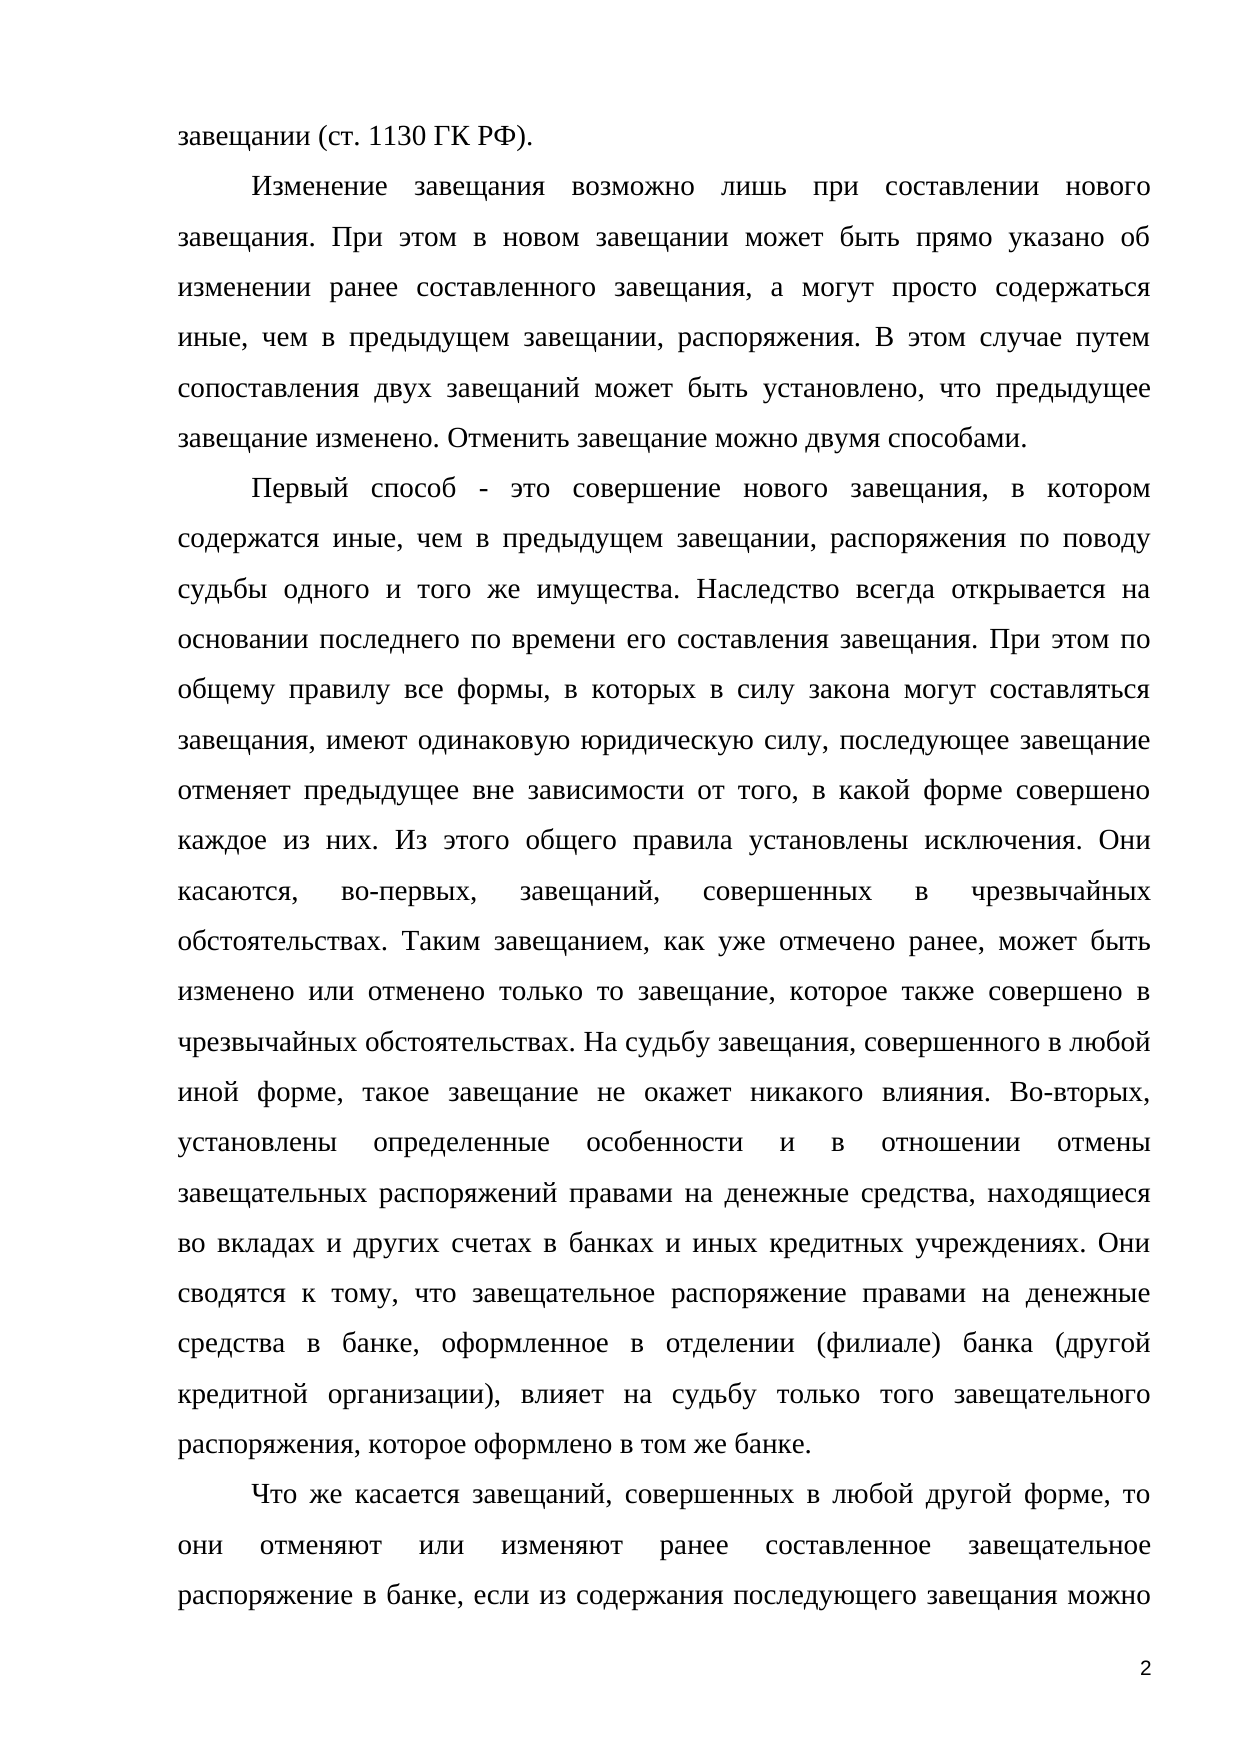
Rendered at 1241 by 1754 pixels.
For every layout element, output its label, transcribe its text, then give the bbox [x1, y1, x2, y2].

text Изменение завещания возможно лишь при составлении нового завещания. При этом в новом завещании может быть прямо указано об изменении ранее составленного завещания, а могут просто содержаться иные, чем в предыдущем завещании, распоряжения. В этом случае путем сопоставления двух завещаний может быть установлено, что предыдущее завещание изменено. Отменить завещание можно двумя способами. [177, 168, 1152, 453]
text Первый способ - это совершение нового завещания, в котором содержатся иные, чем в предыдущем завещании, распоряжения по поводу судьбы одного и того же имущества. Наследство всегда открывается на основании последнего по времени его составления завещания. При этом по общему правилу все формы, в которых в силу закона могут составляться завещания, имеют одинаковую юридическую силу, последующее завещание отменяет предыдущее вне зависимости от того, в какой форме совершено каждое из них. Из этого общего правила установлены исключения. Они касаются, во-первых, завещаний, совершенных в чрезвычайных обстоятельствах. Таким завещанием, как уже отмечено ранее, может быть изменено или отменено только то завещание, которое также совершено в чрезвычайных обстоятельствах. На судьбу завещания, совершенного в любой иной форме, такое завещание не окажет никакого влияния. Во-вторых, установлены определенные особенности и в отношении отмены завещательных распоряжений правами на денежные средства, находящиеся во вкладах и других счетах в банках и иных кредитных учреждениях. Они сводятся к тому, что завещательное распоряжение правами на денежные средства в банке, оформленное в отделении (филиале) банка (другой кредитной организации), влияет на судьбу только того завещательного распоряжения, которое оформлено в том же банке. [177, 470, 1152, 1460]
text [177, 1477, 1152, 1611]
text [177, 118, 1152, 152]
